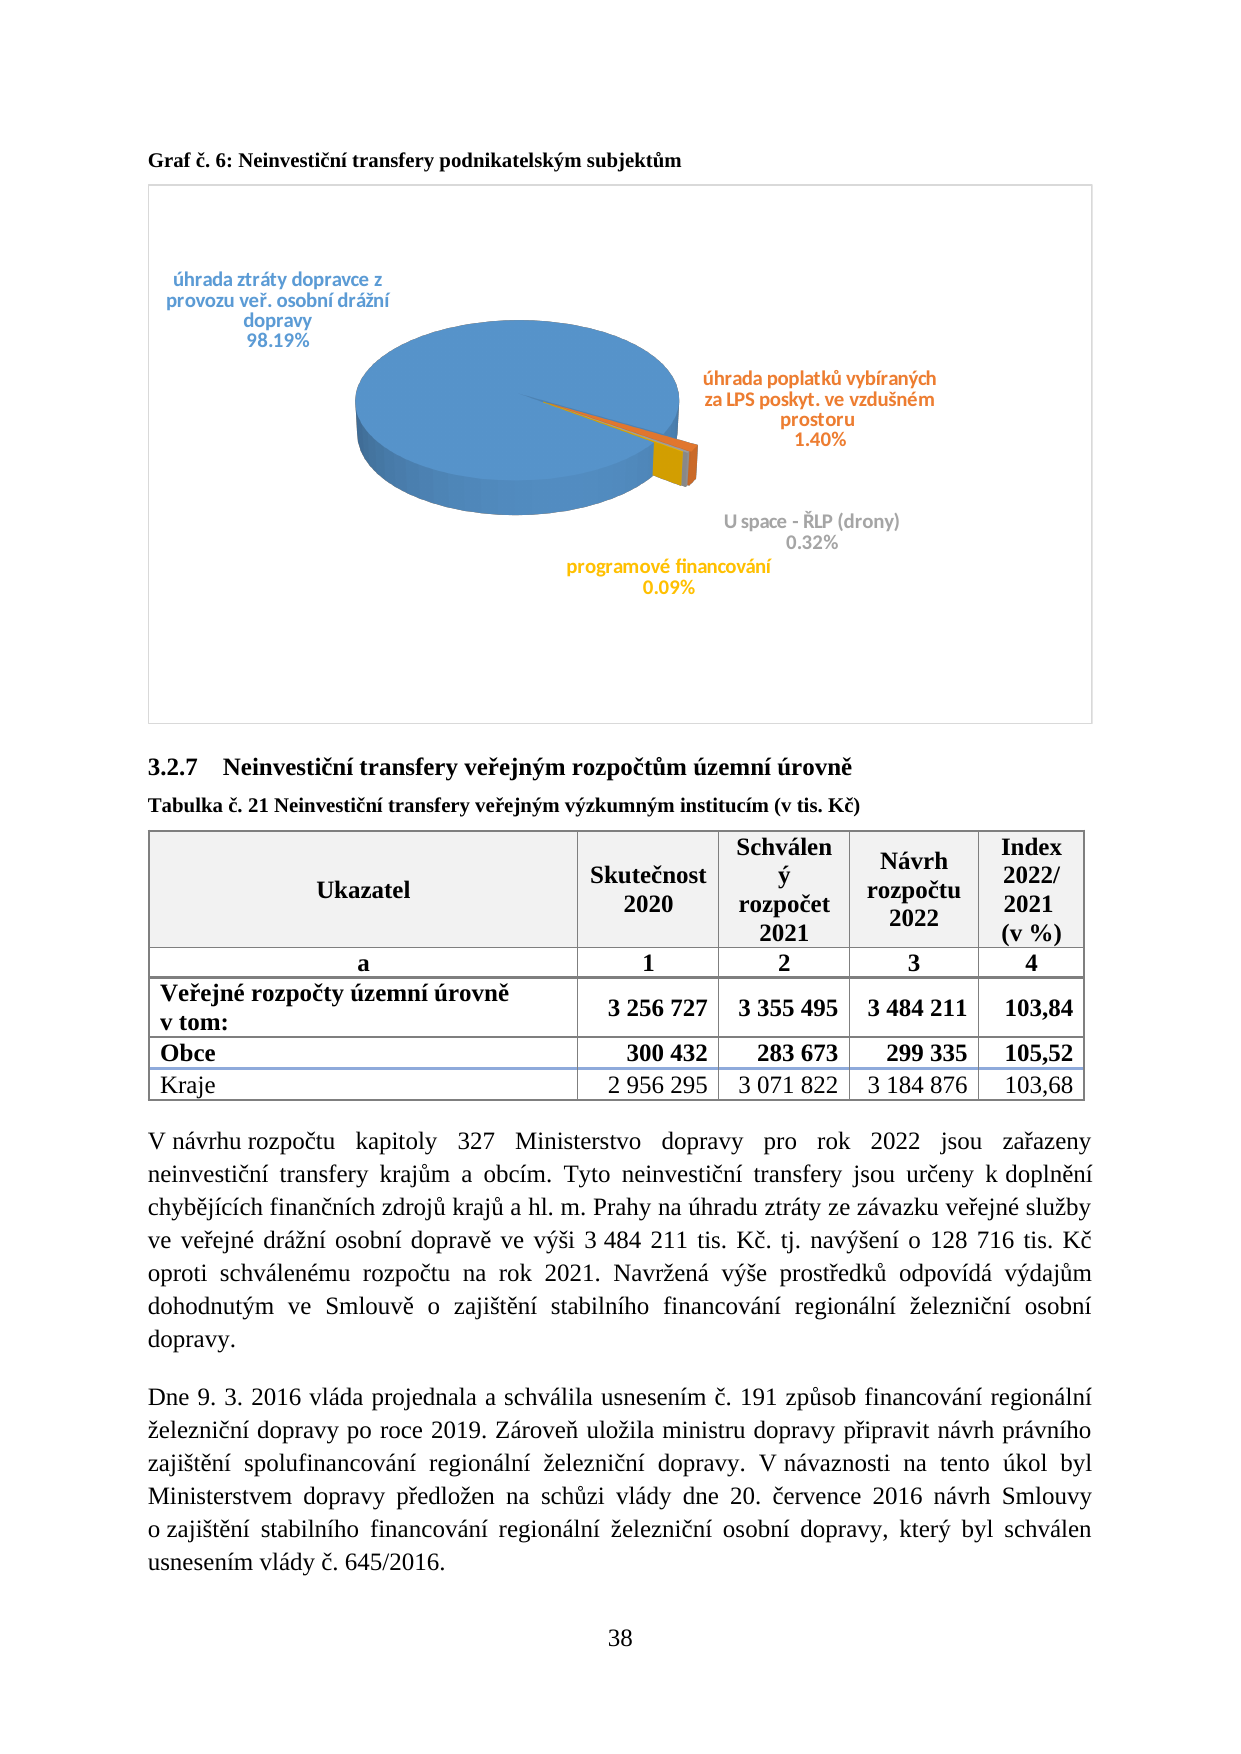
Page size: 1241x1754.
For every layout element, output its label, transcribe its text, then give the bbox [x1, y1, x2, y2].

table_cell 299 335 [850, 1038, 978, 1067]
table_cell 3 355 495 [719, 979, 849, 1036]
table_header Návrh rozpočtu 2022 [850, 832, 978, 947]
text Dne 9. 3. 2016 vláda projednala a schválila usnesením č. 191 způsob financování regionální železniční dopravy po roce 2019. Zároveň uložila ministru dopravy připravit návrh právního zajištění spolufinancování regionální železniční dopravy. V návaznosti na tento úkol byl Ministerstvem dopravy předložen na schůzi vlády dne 20. července 2016 návrh Smlouvy o zajištění stabilního financování regionální železniční osobní dopravy, který byl schválen usnesením vlády č. 645/2016. [148, 1382, 1093, 1576]
table_cell a [150, 948, 577, 976]
table_cell 300 432 [578, 1038, 718, 1067]
subtitle Neinvestiční transfery veřejným rozpočtům územní úrovně [148, 752, 1093, 780]
table_cell 4 [979, 948, 1083, 976]
table_cell 103,84 [979, 979, 1083, 1036]
text Tabulka č. 21 Neinvestiční transfery veřejným výzkumným institucím (v tis. Kč) [148, 793, 1093, 817]
text Graf č. 6: Neinvestiční transfery podnikatelským subjektům [148, 148, 1093, 172]
table_cell 105,52 [979, 1038, 1083, 1067]
table_cell 3 484 211 [850, 979, 978, 1036]
table_cell 103,68 [979, 1070, 1083, 1099]
text V návrhu rozpočtu kapitoly 327 Ministerstvo dopravy pro rok 2022 jsou zařazeny neinvestiční transfery krajům a obcím. Tyto neinvestiční transfery jsou určeny k doplnění chybějících finančních zdrojů krajů a hl. m. Prahy na úhradu ztráty ze závazku veřejné služby ve veřejné drážní osobní dopravě ve výši 3 484 211 tis. Kč. tj. navýšení o 128 716 tis. Kč oproti schválenému rozpočtu na rok 2021. Navržená výše prostředků odpovídá výdajům dohodnutým ve Smlouvě o zajištění stabilního financování regionální železniční osobní dopravy. [148, 1126, 1093, 1353]
table_cell 283 673 [719, 1038, 849, 1067]
table_cell 1 [578, 948, 718, 976]
table_cell Kraje [150, 1070, 577, 1099]
table_header Schválený rozpočet 2021 [719, 832, 849, 947]
table_cell 3 256 727 [578, 979, 718, 1036]
table_cell 2 956 295 [578, 1070, 718, 1099]
table_header Ukazatel [150, 832, 577, 947]
table_cell 3 184 876 [850, 1070, 978, 1099]
table_header Skutečnost 2020 [578, 832, 718, 947]
table_cell 3 071 822 [719, 1070, 849, 1099]
table_cell 2 [719, 948, 849, 976]
table_cell 3 [850, 948, 978, 976]
table_cell Obce [150, 1038, 577, 1067]
table_header Index 2022/ 2021 (v %) [979, 832, 1083, 947]
table_cell Veřejné rozpočty územní úrovně v tom: [150, 979, 577, 1036]
